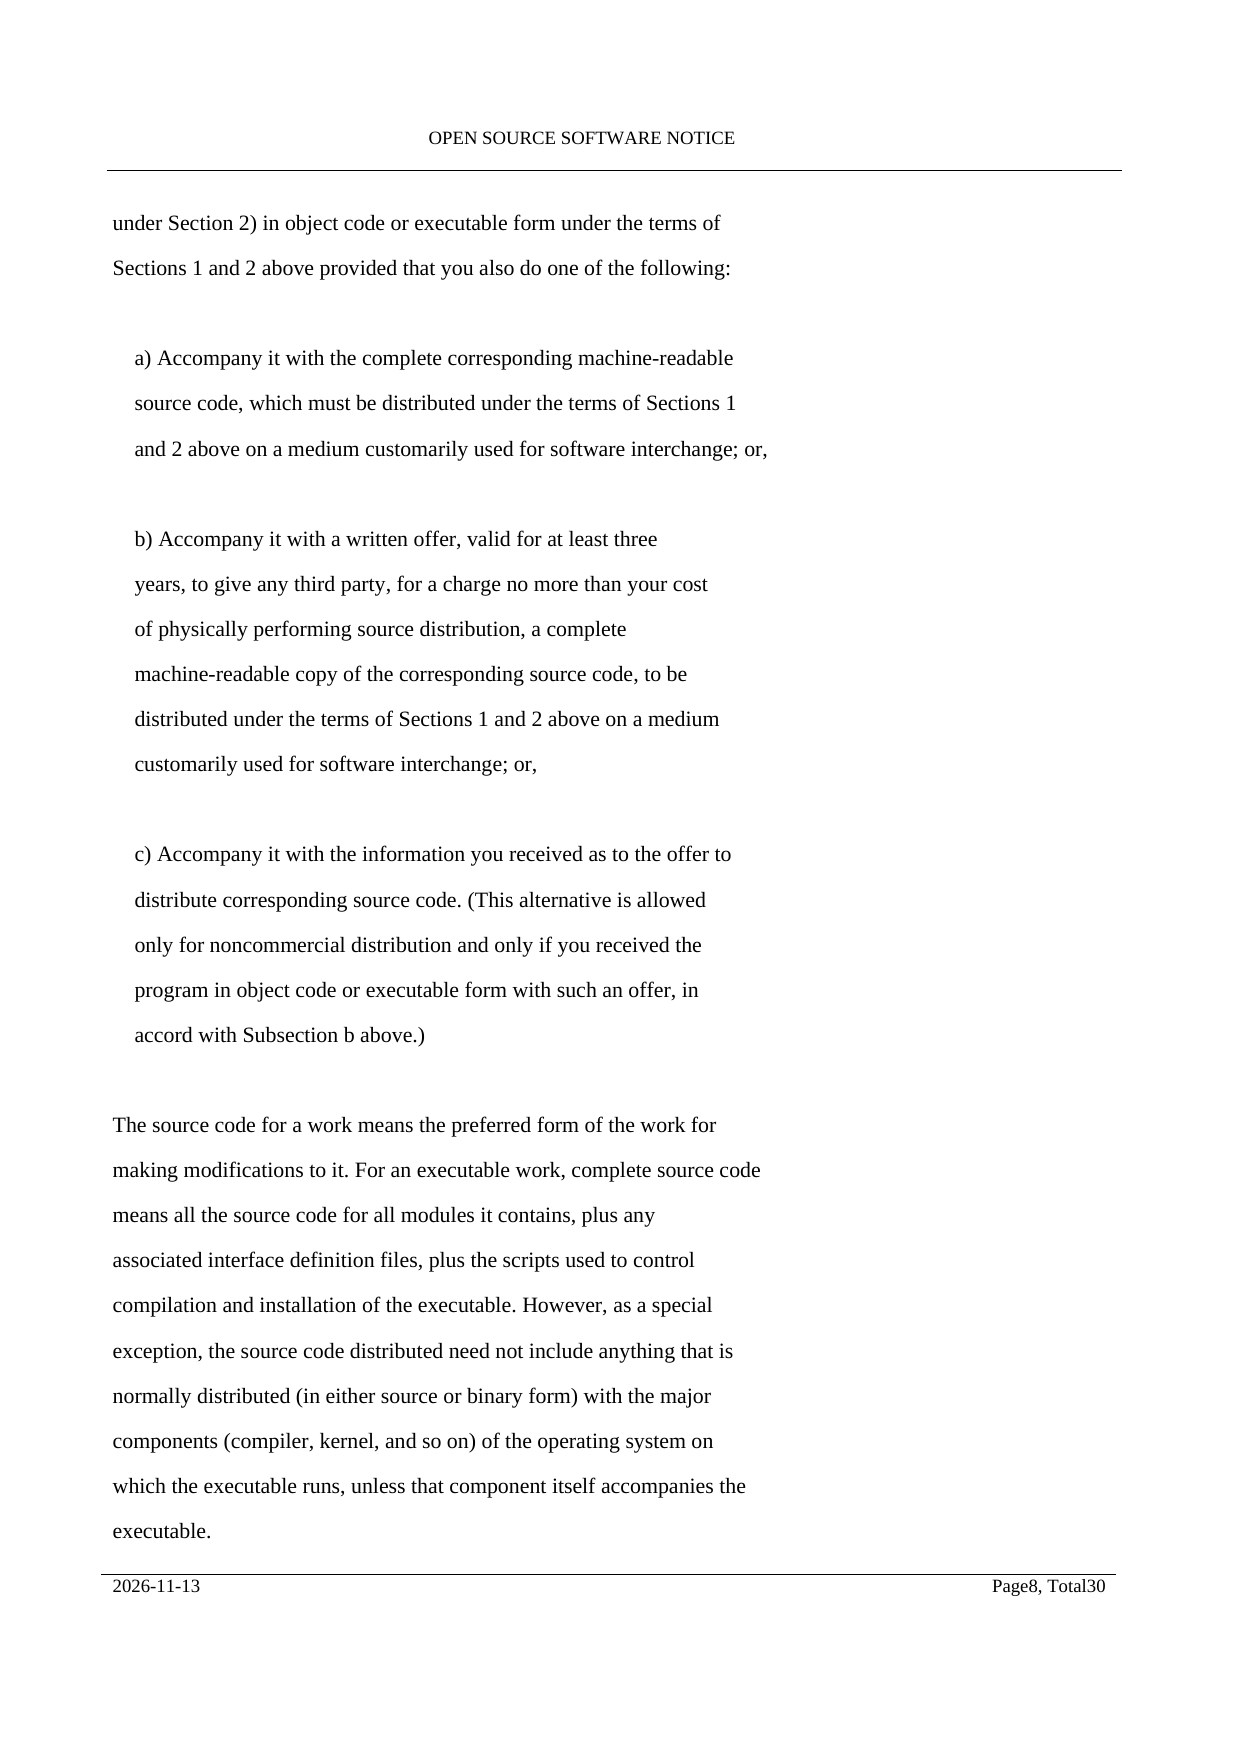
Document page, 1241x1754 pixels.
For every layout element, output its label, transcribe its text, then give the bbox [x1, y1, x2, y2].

text The source code for a work means the preferred form of the work for [112, 1108, 1128, 1141]
text only for noncommercial distribution and only if you received the [112, 928, 1128, 961]
text machine-readable copy of the corresponding source code, to be [112, 657, 1128, 690]
text means all the source code for all modules it contains, plus any [112, 1199, 1128, 1231]
text which the executable runs, unless that component itself accompanies the [112, 1469, 1128, 1502]
text distribute corresponding source code. (This alternative is allowed [112, 883, 1128, 915]
text making modifications to it. For an executable work, complete source code [112, 1153, 1128, 1186]
text under Section 2) in object code or executable form under the terms of [112, 206, 1128, 239]
text distributed under the terms of Sections 1 and 2 above on a medium [112, 702, 1128, 735]
text source code, which must be distributed under the terms of Sections 1 [112, 387, 1128, 419]
text and 2 above on a medium customarily used for software interchange; or, [112, 432, 1128, 464]
text a) Accompany it with the complete corresponding machine-readable [112, 342, 1128, 374]
text executable. [112, 1514, 1128, 1547]
text components (compiler, kernel, and so on) of the operating system on [112, 1424, 1128, 1457]
text program in object code or executable form with such an offer, in [112, 973, 1128, 1006]
text compilation and installation of the executable. However, as a special [112, 1289, 1128, 1321]
text years, to give any third party, for a charge no more than your cost [112, 567, 1128, 600]
text c) Accompany it with the information you received as to the offer to [112, 838, 1128, 870]
text normally distributed (in either source or binary form) with the major [112, 1379, 1128, 1412]
text accord with Subsection b above.) [112, 1018, 1128, 1051]
text associated interface definition files, plus the scripts used to control [112, 1244, 1128, 1276]
text Sections 1 and 2 above provided that you also do one of the following: [112, 251, 1128, 284]
text of physically performing source distribution, a complete [112, 612, 1128, 645]
text customarily used for software interchange; or, [112, 748, 1128, 780]
text b) Accompany it with a written offer, valid for at least three [112, 522, 1128, 554]
text exception, the source code distributed need not include anything that is [112, 1334, 1128, 1366]
